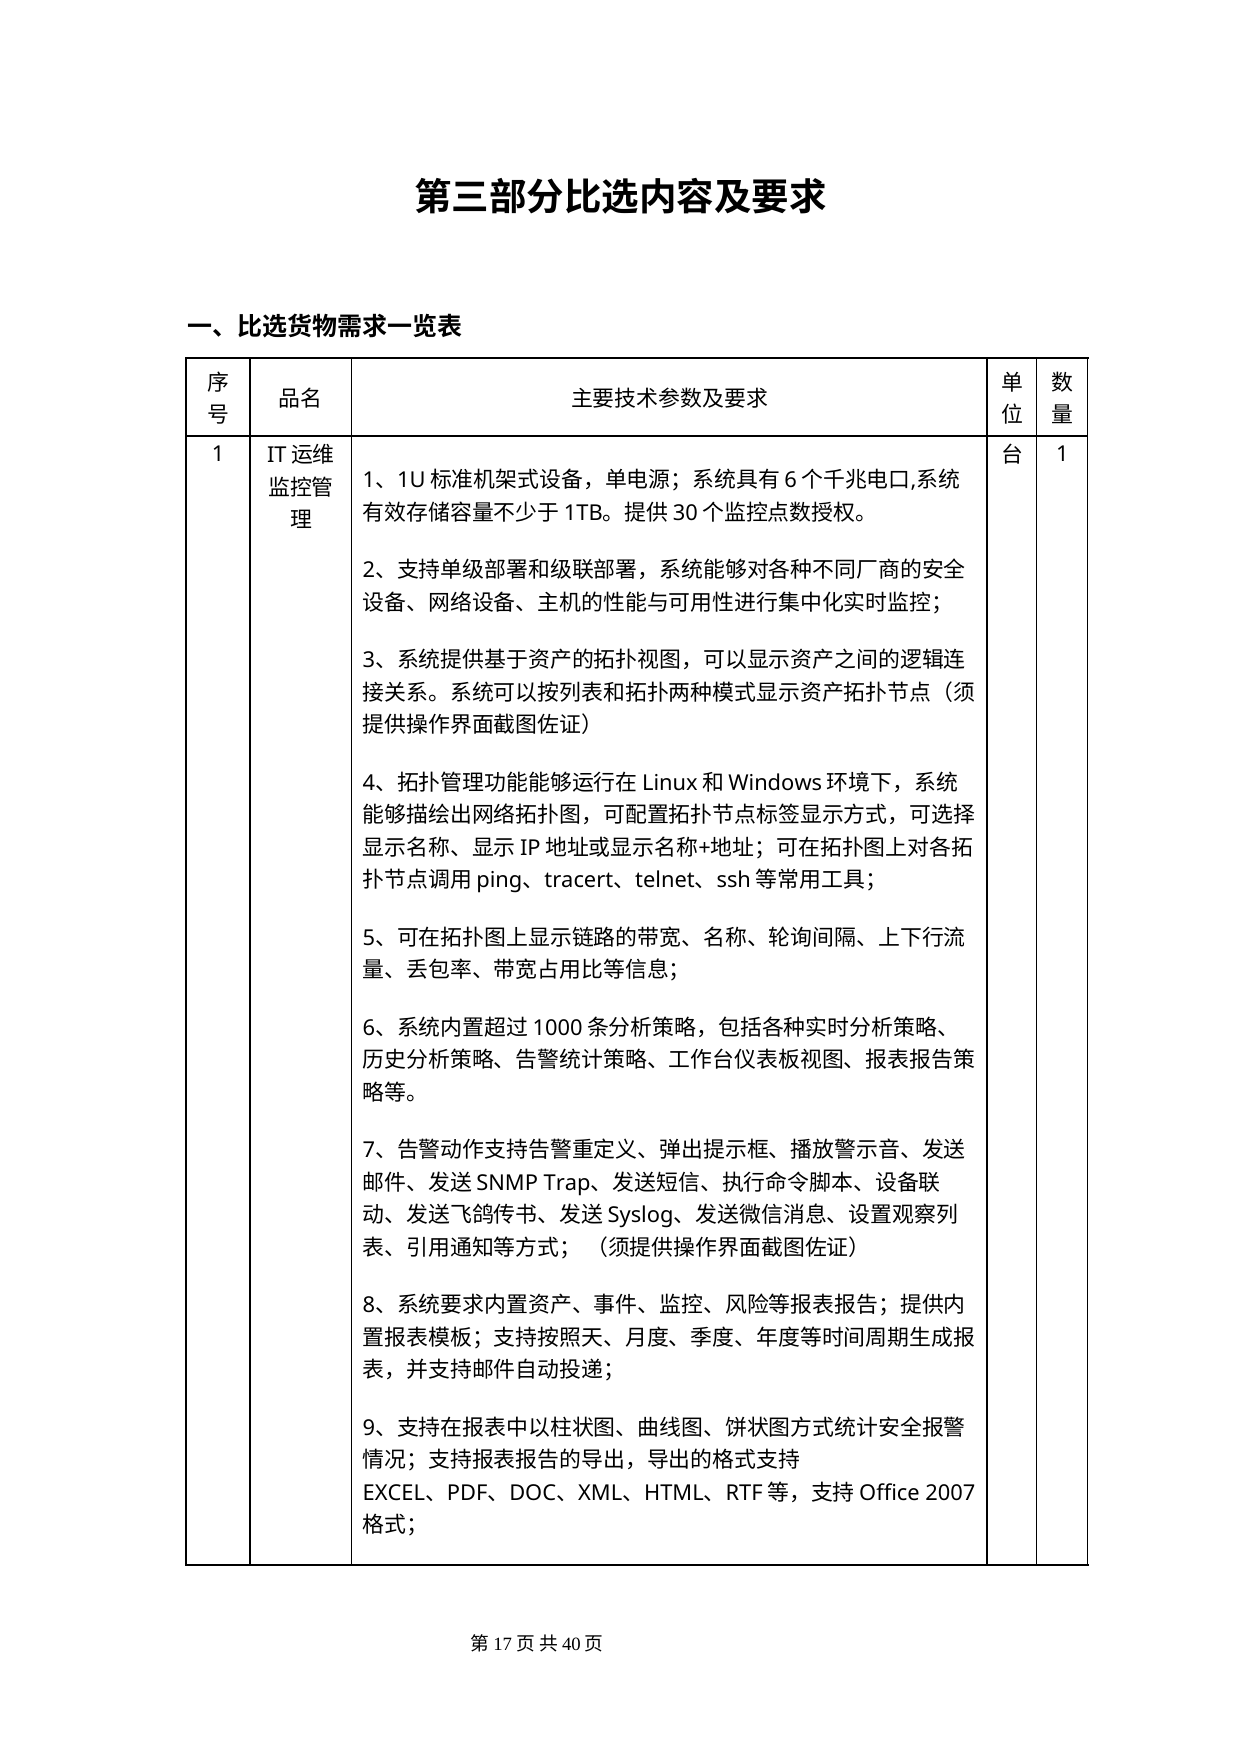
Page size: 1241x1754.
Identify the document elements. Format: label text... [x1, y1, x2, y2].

table_header 主要技术参数及要求 [352, 359, 986, 435]
table_header 单位 [988, 359, 1036, 435]
text 第三部分比选内容及要求 [187, 162, 1053, 227]
table_cell 台 [988, 437, 1036, 1564]
text 一、比选货物需求一览表 [187, 292, 1053, 357]
table_header 品名 [251, 359, 351, 435]
table_cell IT运维监控管理 [251, 437, 351, 1564]
table_cell 1 [1037, 437, 1087, 1564]
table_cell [352, 437, 986, 1564]
table_header 序号 [187, 359, 249, 435]
table_header 数量 [1037, 359, 1087, 435]
table_cell 1 [187, 437, 249, 1564]
